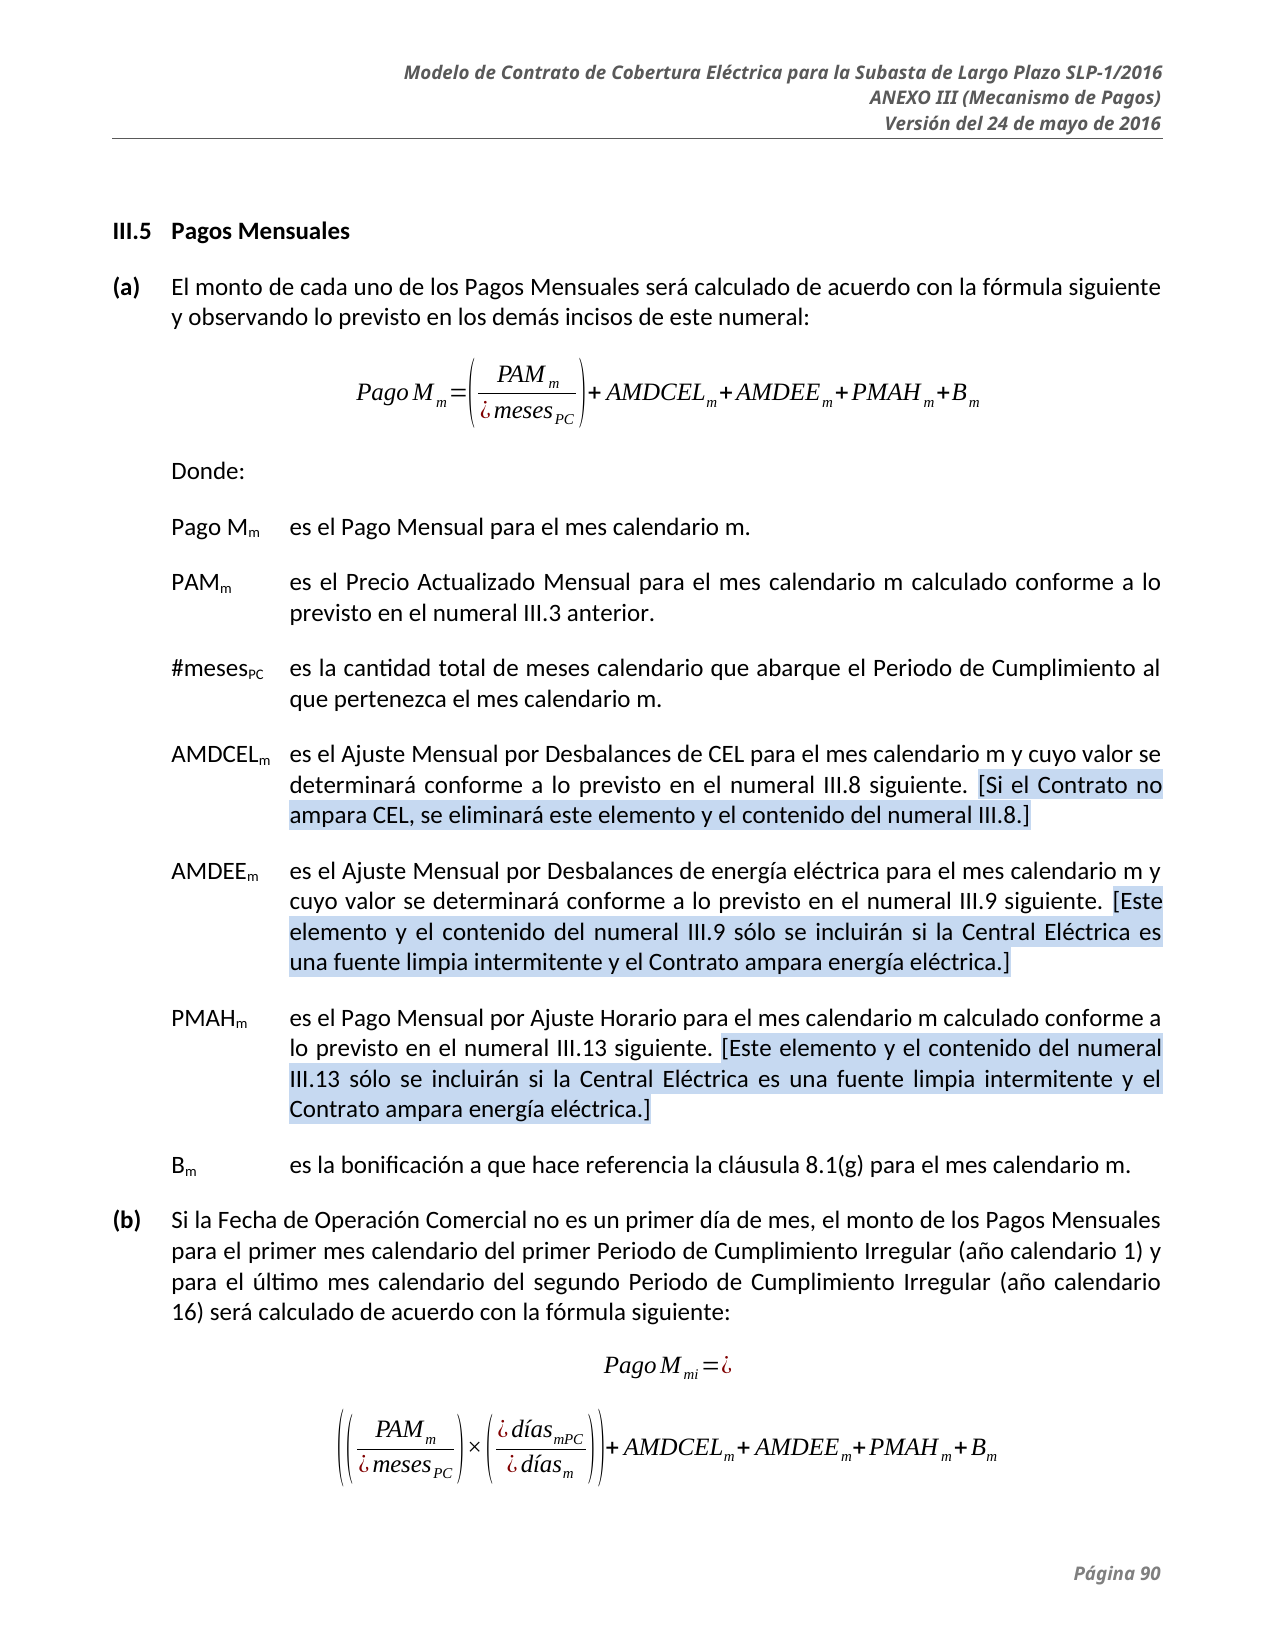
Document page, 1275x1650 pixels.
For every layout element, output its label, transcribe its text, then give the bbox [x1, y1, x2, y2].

text PMAHm es el Pago Mensual por Ajuste Horario para el mes calendario m calculado conforme a lo previsto en el numeral III.13 siguiente. [Este elemento y el contenido del numeral III.13 sólo se incluirán si la Central Eléctrica es una fuente limpia intermitente y el Contrato ampara energía eléctrica.] [171, 1002, 1163, 1124]
text PAMm es el Precio Actualizado Mensual para el mes calendario m calculado conforme a lo previsto en el numeral III.3 anterior. [171, 566, 1163, 627]
text AMDEEm es el Ajuste Mensual por Desbalances de energía eléctrica para el mes calendario m y cuyo valor se determinará conforme a lo previsto en el numeral III.9 siguiente. [Este elemento y el contenido del numeral III.9 sólo se incluirán si la Central Eléctrica es una fuente limpia intermitente y el Contrato ampara energía eléctrica.] [171, 855, 1163, 977]
text Pago Mm es el Pago Mensual para el mes calendario m. [171, 511, 1163, 541]
text #mesesPC es la cantidad total de meses calendario que abarque el Periodo de Cumplimiento al que pertenezca el mes calendario m. [171, 652, 1163, 713]
list El monto de cada uno de los Pagos Mensuales será calculado de acuerdo con la fórmula siguiente y observando lo previsto en los demás incisos de este numeral: [112, 271, 1163, 332]
text Bm es la bonificación a que hace referencia la cláusula 8.1(g) para el mes calendario m. [171, 1149, 1163, 1180]
list III.5 Pagos Mensuales [112, 215, 1163, 246]
text Si la Fecha de Operación Comercial no es un primer día de mes, el monto de los Pagos Mensuales para el primer mes calendario del primer Periodo de Cumplimiento Irregular (año calendario 1) y para el último mes calendario del segundo Periodo de Cumplimiento Irregular (año calendario 16) será calculado de acuerdo con la fórmula siguiente: [112, 1205, 1163, 1327]
list Donde: [171, 455, 1163, 486]
text AMDCELm es el Ajuste Mensual por Desbalances de CEL para el mes calendario m y cuyo valor se determinará conforme a lo previsto en el numeral III.8 siguiente. [Si el Contrato no ampara CEL, se eliminará este elemento y el contenido del numeral III.8.] [171, 738, 1163, 830]
